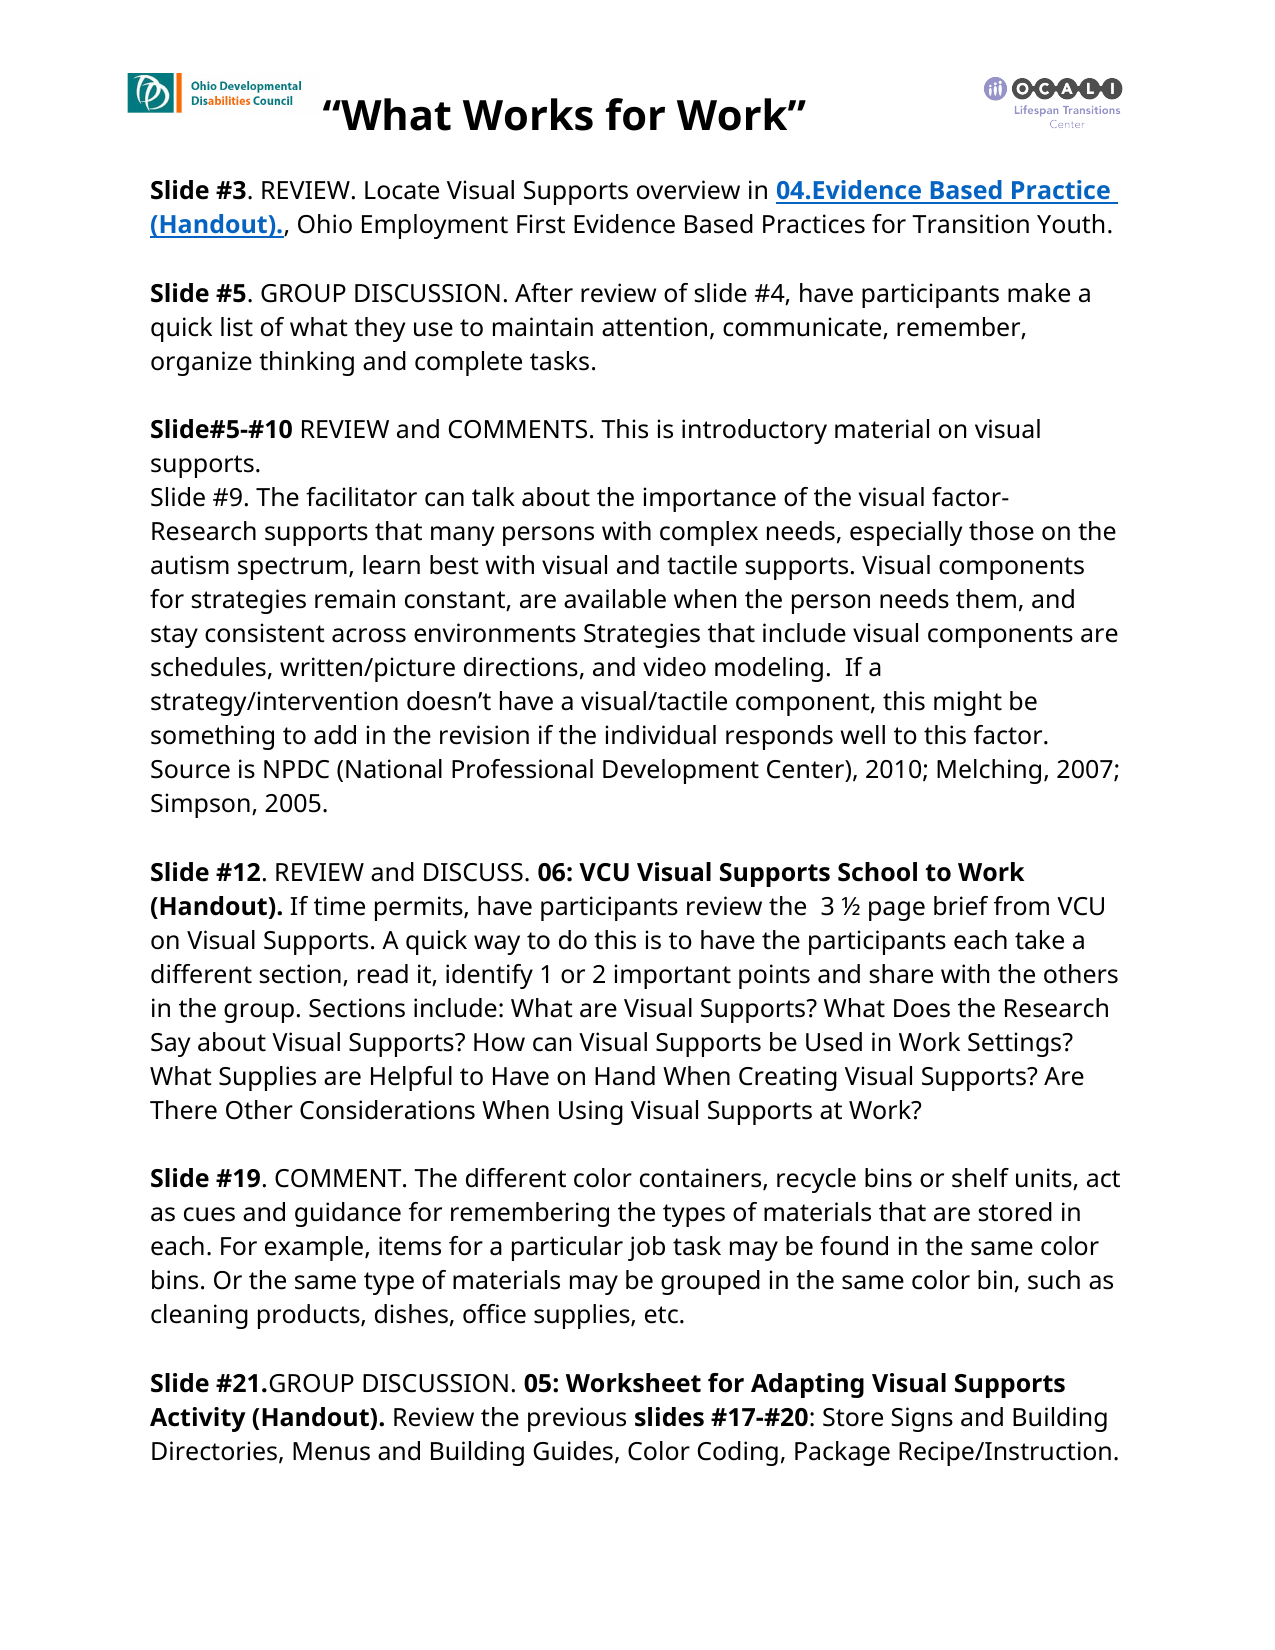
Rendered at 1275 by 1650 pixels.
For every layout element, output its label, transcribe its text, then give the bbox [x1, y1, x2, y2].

text Slide #19. COMMENT. The different color containers, recycle bins or shelf units, act as cues and guidance for remembering the types of materials that are stored in each. For example, items for a particular job task may be found in the same color bins. Or the same type of materials may be grouped in the same color bin, such as cleaning products, dishes, office supplies, etc. [150, 1161, 1125, 1331]
text Slide #3. REVIEW. Locate Visual Supports overview in 04.Evidence Based Practice (Handout)., Ohio Employment First Evidence Based Practices for Transition Youth. [150, 173, 1125, 241]
text Slide #9. The facilitator can talk about the importance of the visual factor- Research supports that many persons with complex needs, especially those on the autism spectrum, learn best with visual and tactile supports. Visual components for strategies remain constant, are available when the person needs them, and stay consistent across environments Strategies that include visual components are schedules, written/picture directions, and video modeling. If a strategy/intervention doesn’t have a visual/tactile component, this might be something to add in the revision if the individual responds well to this factor. Source is NPDC (National Professional Development Center), 2010; Melching, 2007; Simpson, 2005. [150, 479, 1125, 820]
text Slide#5-#10 REVIEW and COMMENTS. This is introductory material on visual supports. [150, 411, 1125, 479]
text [150, 1365, 1125, 1467]
picture [981, 75, 1125, 131]
text Slide #12. REVIEW and DISCUSS. 06: VCU Visual Supports School to Work (Handout)​. If time permits, have participants review the 3 ½ page brief from VCU on Visual Supports. A quick way to do this is to have the participants each take a different section, read it, identify 1 or 2 important points and share with the others in the group. Sections include: What are Visual Supports? What Does the Research Say about Visual Supports? How can Visual Supports be Used in Work Settings? What Supplies are Helpful to Have on Hand When Creating Visual Supports? Are There Other Considerations When Using Visual Supports at Work? [150, 854, 1125, 1127]
picture [122, 73, 322, 117]
text Slide #5. GROUP DISCUSSION. After review of slide #4, have participants make a quick list of what they use to maintain attention, communicate, remember, organize thinking and complete tasks. [150, 275, 1125, 377]
